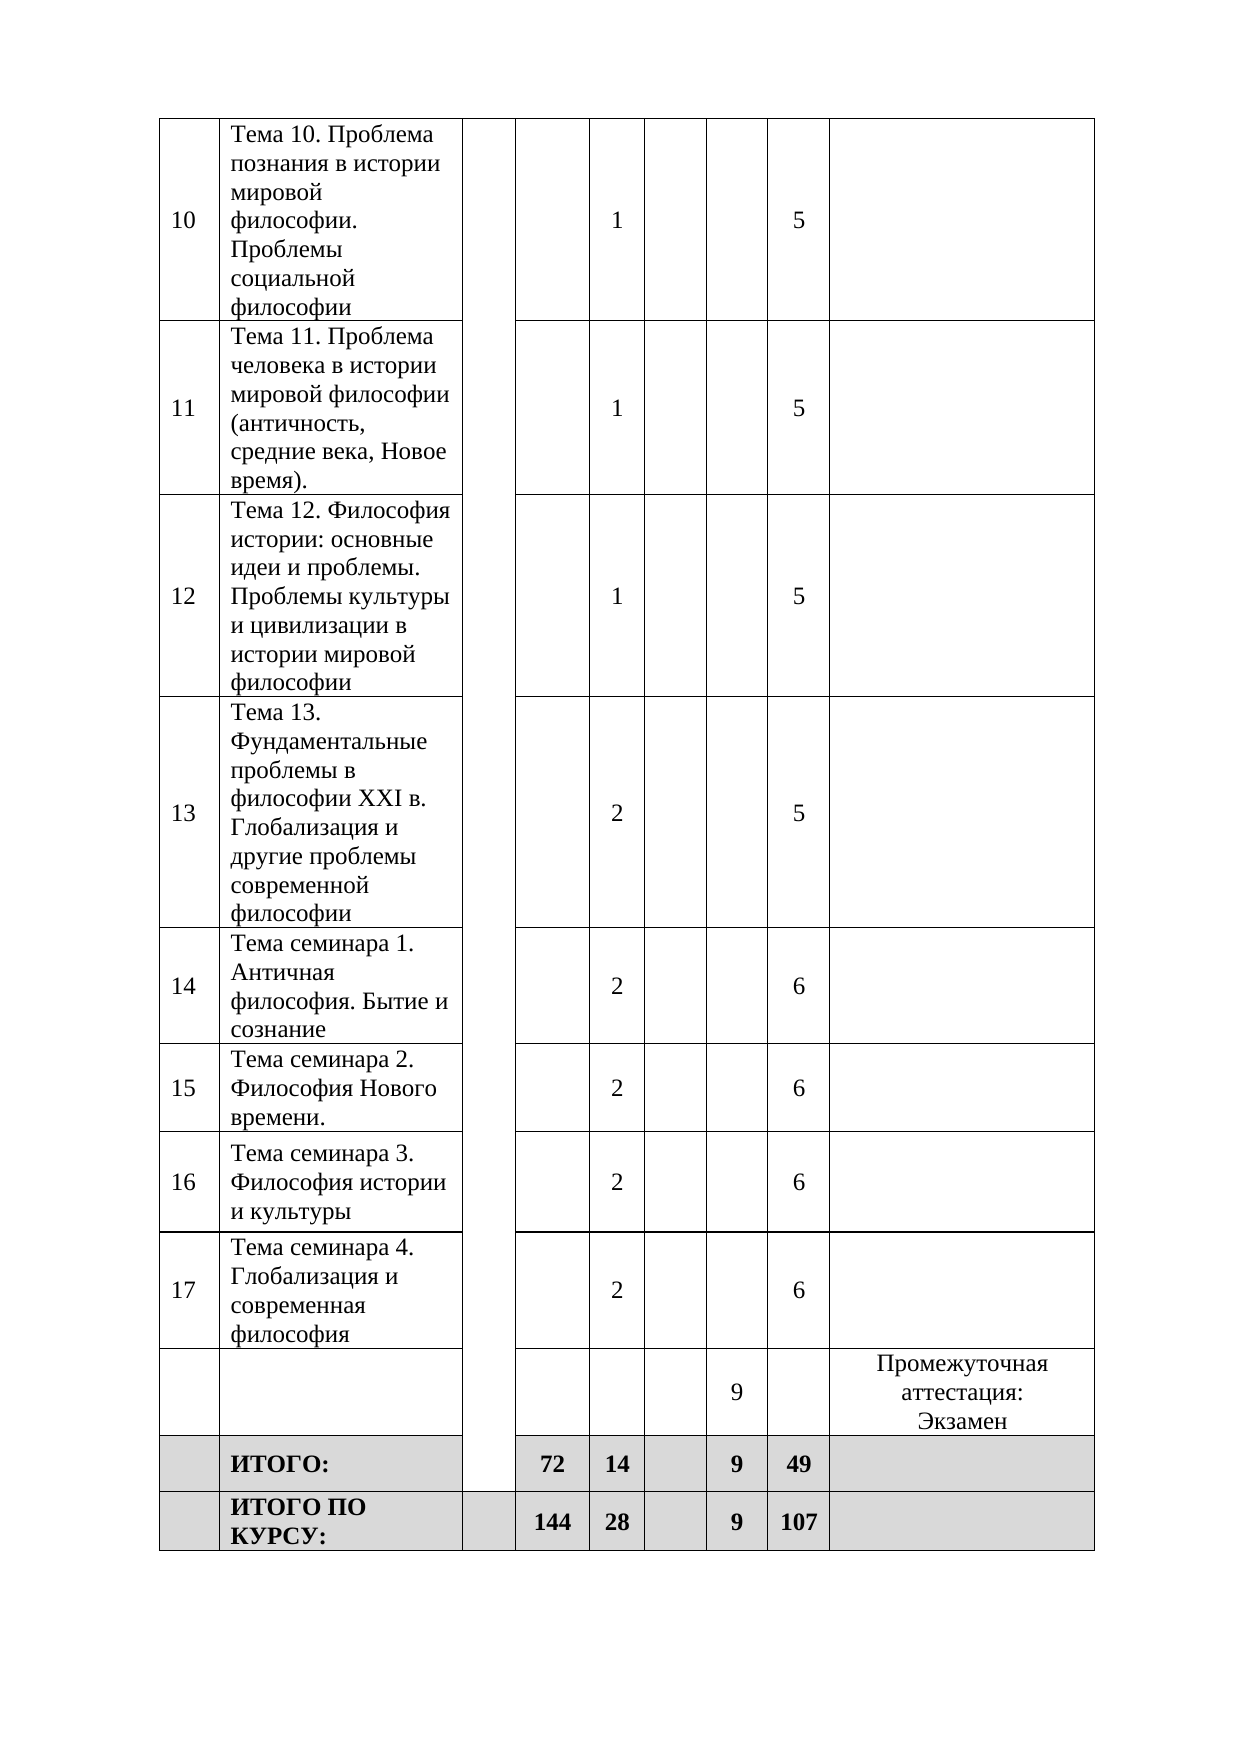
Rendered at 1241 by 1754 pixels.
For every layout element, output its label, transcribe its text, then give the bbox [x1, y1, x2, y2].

table_cell 6 [768, 1233, 829, 1347]
table_cell [516, 1349, 589, 1435]
table_cell [516, 1132, 589, 1231]
table_cell [830, 1044, 1094, 1131]
table_cell 5 [768, 321, 829, 494]
table_cell [830, 119, 1094, 320]
table_cell 49 [768, 1436, 829, 1491]
table_cell Тема семинара 4. Глобализация и современная философия [220, 1233, 462, 1347]
table_cell 1 [590, 495, 644, 696]
table_cell [830, 928, 1094, 1043]
table_cell 6 [768, 928, 829, 1043]
table_cell [516, 321, 589, 494]
table_cell 15 [160, 1044, 219, 1131]
table_cell [516, 928, 589, 1043]
table_cell [160, 1349, 219, 1435]
table_cell 1 [590, 321, 644, 494]
table_cell 6 [768, 1044, 829, 1131]
table_cell [160, 1492, 219, 1550]
table_cell 14 [160, 928, 219, 1043]
table_cell 17 [160, 1233, 219, 1347]
table_cell [707, 697, 767, 927]
table_cell [516, 119, 589, 320]
table_cell [645, 1233, 706, 1347]
table_cell [160, 1436, 219, 1491]
table_cell 28 [590, 1492, 644, 1550]
table_cell [645, 321, 706, 494]
table_cell [645, 495, 706, 696]
table_cell 12 [160, 495, 219, 696]
table_cell [590, 1349, 644, 1435]
table_cell Тема семинара 1. Античная философия. Бытие и сознание [220, 928, 462, 1043]
table_cell ИТОГО ПО КУРСУ: [220, 1492, 462, 1550]
table_cell [220, 1349, 462, 1435]
table_cell [830, 1492, 1094, 1550]
table_cell Тема 11. Проблема человека в истории мировой философии (античность, средние века, Новое время). [220, 321, 462, 494]
table_cell Тема семинара 3. Философия истории и культуры [220, 1132, 462, 1231]
table_cell [463, 1492, 515, 1550]
table_cell ИТОГО: [220, 1436, 462, 1491]
table_cell 72 [516, 1436, 589, 1491]
table_cell [645, 928, 706, 1043]
table_cell [516, 495, 589, 696]
table_cell 6 [768, 1132, 829, 1231]
table_cell 5 [463, 119, 515, 1491]
table_cell [707, 928, 767, 1043]
table_cell [645, 119, 706, 320]
table_cell 107 [768, 1492, 829, 1550]
table_cell [707, 119, 767, 320]
table_cell [645, 697, 706, 927]
table_cell 2 [590, 1132, 644, 1231]
table_cell 14 [590, 1436, 644, 1491]
table_cell [707, 1044, 767, 1131]
table_cell Тема 10. Проблема познания в истории мировой философии. Проблемы социальной философии [220, 119, 462, 320]
table_cell Тема 12. Философия истории: основные идеи и проблемы. Проблемы культуры и цивилизации в истории мировой философии [220, 495, 462, 696]
table_cell 5 [768, 119, 829, 320]
table_cell Промежуточная аттестация: Экзамен [830, 1349, 1094, 1435]
table_cell 1 [590, 119, 644, 320]
table_cell [707, 321, 767, 494]
table_cell 5 [768, 495, 829, 696]
table_cell [830, 1436, 1094, 1491]
table_cell 13 [160, 697, 219, 927]
table_cell [707, 495, 767, 696]
table_cell [707, 1132, 767, 1231]
table_cell Тема семинара 2. Философия Нового времени. [220, 1044, 462, 1131]
table_cell [516, 1044, 589, 1131]
table_cell 9 [707, 1436, 767, 1491]
table_cell [516, 1233, 589, 1347]
table_cell [830, 697, 1094, 927]
table_cell 16 [160, 1132, 219, 1231]
table_cell [645, 1132, 706, 1231]
table_cell [830, 1132, 1094, 1231]
table_cell 9 [707, 1492, 767, 1550]
table_cell 2 [590, 1044, 644, 1131]
table_cell [645, 1349, 706, 1435]
table_cell [645, 1492, 706, 1550]
table_cell 2 [590, 1233, 644, 1347]
table_cell 2 [590, 928, 644, 1043]
table_cell [707, 1233, 767, 1347]
table_cell 5 [768, 697, 829, 927]
table_cell 9 [707, 1349, 767, 1435]
table_cell 11 [160, 321, 219, 494]
table_cell [645, 1044, 706, 1131]
table_cell 10 [160, 119, 219, 320]
table_cell [516, 697, 589, 927]
table_cell [830, 321, 1094, 494]
table_cell [830, 1233, 1094, 1347]
table_cell Тема 13. Фундаментальные проблемы в философии ХХI в. Глобализация и другие проблемы современной философии [220, 697, 462, 927]
table_cell [768, 1349, 829, 1435]
table_cell 2 [590, 697, 644, 927]
table_cell [830, 495, 1094, 696]
table_cell [645, 1436, 706, 1491]
table_cell 144 [516, 1492, 589, 1550]
